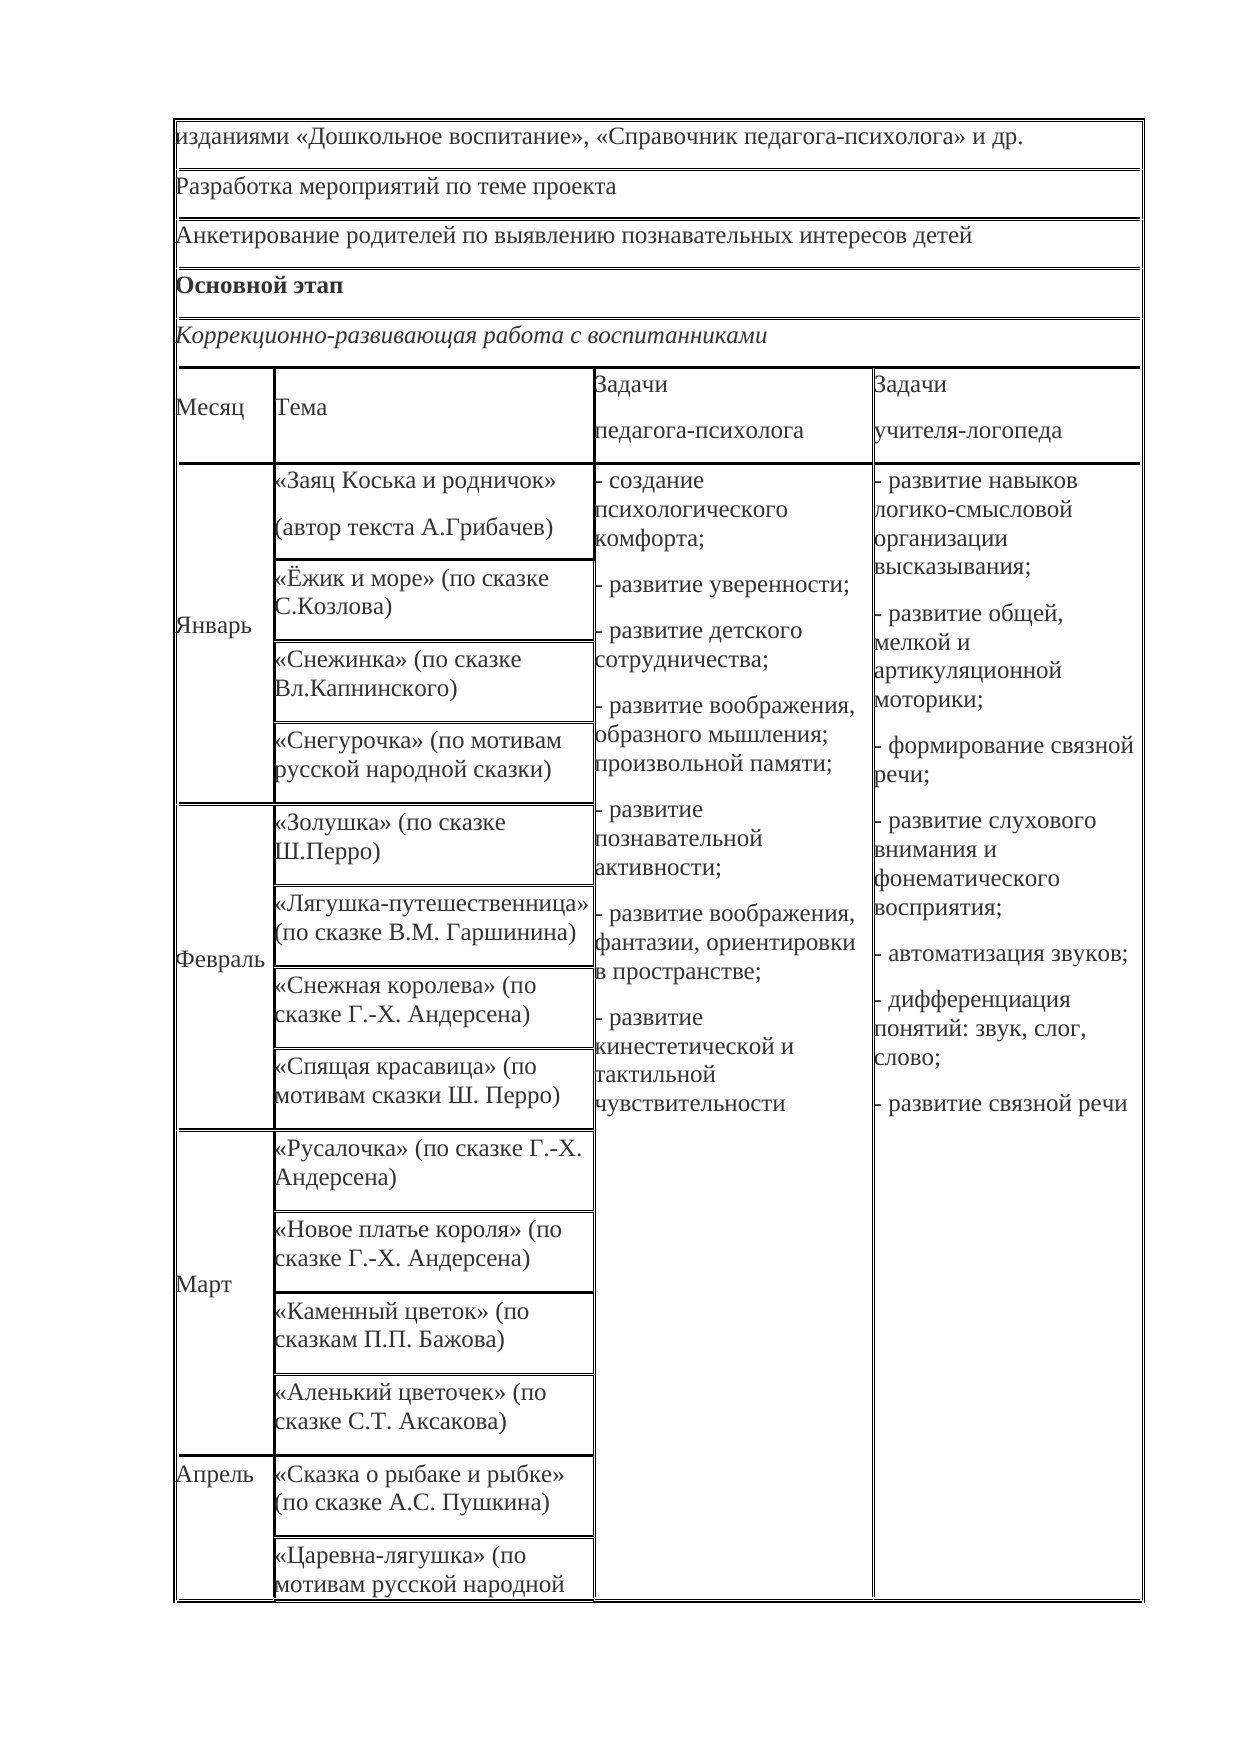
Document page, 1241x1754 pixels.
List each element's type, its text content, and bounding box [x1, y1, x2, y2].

table_cell Коррекционно-развивающая работа с воспитанниками [177, 316, 1142, 366]
table_cell «Каменный цветок» (по сказкам П.П. Бажова) [276, 1294, 593, 1372]
table_cell Анкетирование родителей по выявлению познавательных интересов детей [177, 217, 1142, 267]
table_cell Месяц [177, 366, 273, 462]
table_cell Задачи педагога-психолога [596, 369, 872, 462]
table_cell «Снегурочка» (по мотивам русской народной сказки) [276, 724, 593, 802]
table_cell - развитие навыков логико-смысловой организации высказывания; - развитие общей, мелкой и артикуляционной моторики; - формирование связной речи; - развитие слухового внимания и фонематического восприятия; - автоматизация звуков; - дифференциация понятий: звук, слог, слово; - развитие связной речи [874, 462, 1142, 1599]
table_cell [177, 122, 1142, 168]
table_cell Март [177, 1128, 273, 1454]
table_cell «Лягушка-путешественница» (по сказке В.М. Гаршинина) [276, 887, 593, 965]
table_cell «Снежинка» (по сказке Вл.Капнинского) [276, 643, 593, 721]
table_cell Разработка мероприятий по теме проекта [175, 168, 1143, 217]
table_cell «Снежная королева» (по сказке Г.-Х. Андерсена) [276, 969, 593, 1047]
table_cell Апрель [177, 1454, 274, 1599]
table_cell «Спящая красавица» (по мотивам сказки Ш. Перро) [276, 1050, 593, 1128]
table_cell Февраль [177, 802, 273, 1128]
table_cell «Ёжик и море» (по сказке С.Козлова) [276, 561, 593, 639]
table_cell «Заяц Коська и родничок» (автор текста А.Грибачев) [276, 465, 593, 558]
table_cell «Русалочка» (по сказке Г.-Х. Андерсена) [276, 1132, 593, 1209]
table_cell «Золушка» (по сказке Ш.Перро) [276, 806, 593, 884]
table_cell - создание психологического комфорта; - развитие уверенности; - развитие детского сотрудничества; - развитие воображения, образного мышления; произвольной памяти; - развитие познавательной активности; - развитие воображения, фантазии, ориентировки в пространстве; - развитие кинестетической и тактильной чувствительности [594, 465, 873, 1599]
table_cell «Аленький цветочек» (по сказке С.Т. Аксакова) [276, 1376, 593, 1454]
table_cell «Сказка о рыбаке и рыбке» (по сказке А.С. Пушкина) [276, 1457, 593, 1535]
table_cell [274, 1539, 594, 1599]
table_cell Тема [276, 369, 593, 462]
table_cell Задачи учителя-логопеда [875, 366, 1142, 462]
table_cell «Новое платье короля» (по сказке Г.-Х. Андерсена) [276, 1213, 593, 1291]
table_cell Январь [177, 462, 273, 802]
table_cell Основной этап [175, 267, 1143, 316]
